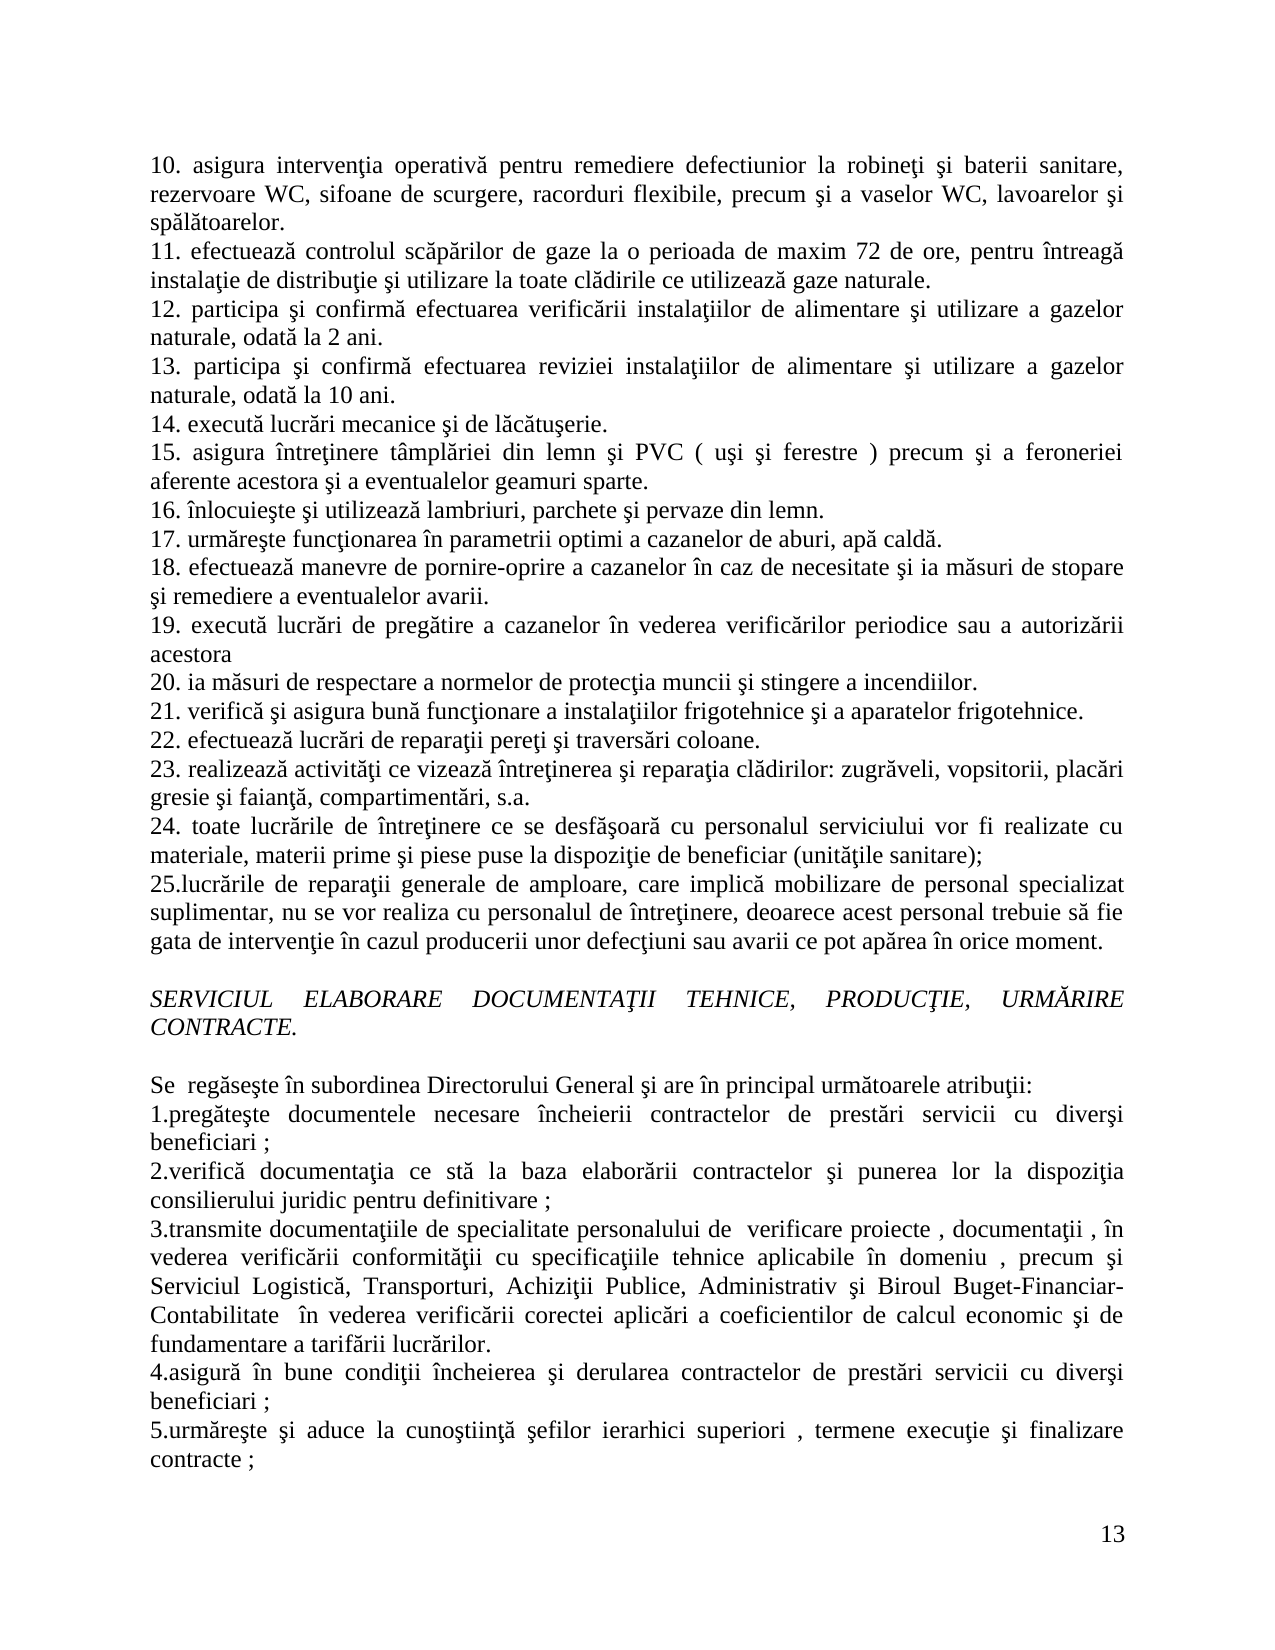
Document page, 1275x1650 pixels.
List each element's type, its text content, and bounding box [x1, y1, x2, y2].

text 20. ia măsuri de respectare a normelor de protecţia muncii şi stingere a incendiilor. [150, 667, 1125, 696]
text SERVICIUL ELABORARE DOCUMENTAŢII TEHNICE, PRODUCŢIE, URMĂRIRE CONTRACTE. [150, 984, 1125, 1041]
text 1.pregăteşte documentele necesare încheierii contractelor de prestări servicii cu diverşi beneficiari ; [150, 1099, 1125, 1156]
text 17. urmăreşte funcţionarea în parametrii optimi a cazanelor de aburi, apă caldă. [150, 524, 1125, 552]
text 11. efectuează controlul scăpărilor de gaze la o perioada de maxim 72 de ore, pentru întreagă instalaţie de distribuţie şi utilizare la toate clădirile ce utilizează gaze naturale. [150, 236, 1125, 294]
text 23. realizează activităţi ce vizează întreţinerea şi reparaţia clădirilor: zugrăveli, vopsitorii, placări gresie şi faianţă, compartimentări, s.a. [150, 754, 1125, 811]
text 19. execută lucrări de pregătire a cazanelor în vederea verificărilor periodice sau a autorizării acestora [150, 610, 1125, 667]
text 18. efectuează manevre de pornire-oprire a cazanelor în caz de necesitate şi ia măsuri de stopare şi remediere a eventualelor avarii. [150, 552, 1125, 610]
text 24. toate lucrările de întreţinere ce se desfăşoară cu personalul serviciului vor fi realizate cu materiale, materii prime şi piese puse la dispoziţie de beneficiar (unităţile sanitare); [150, 811, 1125, 869]
text 12. participa şi confirmă efectuarea verificării instalaţiilor de alimentare şi utilizare a gazelor naturale, odată la 2 ani. [150, 294, 1125, 351]
text 4.asigură în bune condiţii încheierea şi derularea contractelor de prestări servicii cu diverşi beneficiari ; [150, 1357, 1125, 1415]
text Se regăseşte în subordinea Directorului General şi are în principal următoarele atribuţii: [150, 1070, 1125, 1099]
text 25.lucrările de reparaţii generale de amploare, care implică mobilizare de personal specializat suplimentar, nu se vor realiza cu personalul de întreţinere, deoarece acest personal trebuie să fie gata de intervenţie în cazul producerii unor defecţiuni sau avarii ce pot apărea în orice moment. [150, 869, 1125, 955]
text 15. asigura întreţinere tâmplăriei din lemn şi PVC ( uşi şi ferestre ) precum şi a feroneriei aferente acestora şi a eventualelor geamuri sparte. [150, 437, 1125, 495]
text 13. participa şi confirmă efectuarea reviziei instalaţiilor de alimentare şi utilizare a gazelor naturale, odată la 10 ani. [150, 351, 1125, 409]
text 16. înlocuieşte şi utilizează lambriuri, parchete şi pervaze din lemn. [150, 495, 1125, 524]
text 22. efectuează lucrări de reparaţii pereţi şi traversări coloane. [150, 725, 1125, 754]
text 3.transmite documentaţiile de specialitate personalului de verificare proiecte , documentaţii , în vederea verificării conformităţii cu specificaţiile tehnice aplicabile în domeniu , precum şi Serviciul Logistică, Transporturi, Achiziţii Publice, Administrativ şi Biroul Buget-Financiar-Contabilitate în vederea verificării corectei aplicări a coeficientilor de calcul economic şi de fundamentare a tarifării lucrărilor. [150, 1214, 1125, 1357]
text 21. verifică şi asigura bună funcţionare a instalaţiilor frigotehnice şi a aparatelor frigotehnice. [150, 696, 1125, 725]
text 14. execută lucrări mecanice şi de lăcătuşerie. [150, 409, 1125, 437]
text 10. asigura intervenţia operativă pentru remediere defectiunior la robineţi şi baterii sanitare, rezervoare WC, sifoane de scurgere, racorduri flexibile, precum şi a vaselor WC, lavoarelor şi spălătoarelor. [150, 150, 1125, 236]
text 2.verifică documentaţia ce stă la baza elaborării contractelor şi punerea lor la dispoziţia consilierului juridic pentru definitivare ; [150, 1156, 1125, 1214]
text 5.urmăreşte şi aduce la cunoştiinţă şefilor ierarhici superiori , termene execuţie şi finalizare contracte ; [150, 1415, 1125, 1472]
